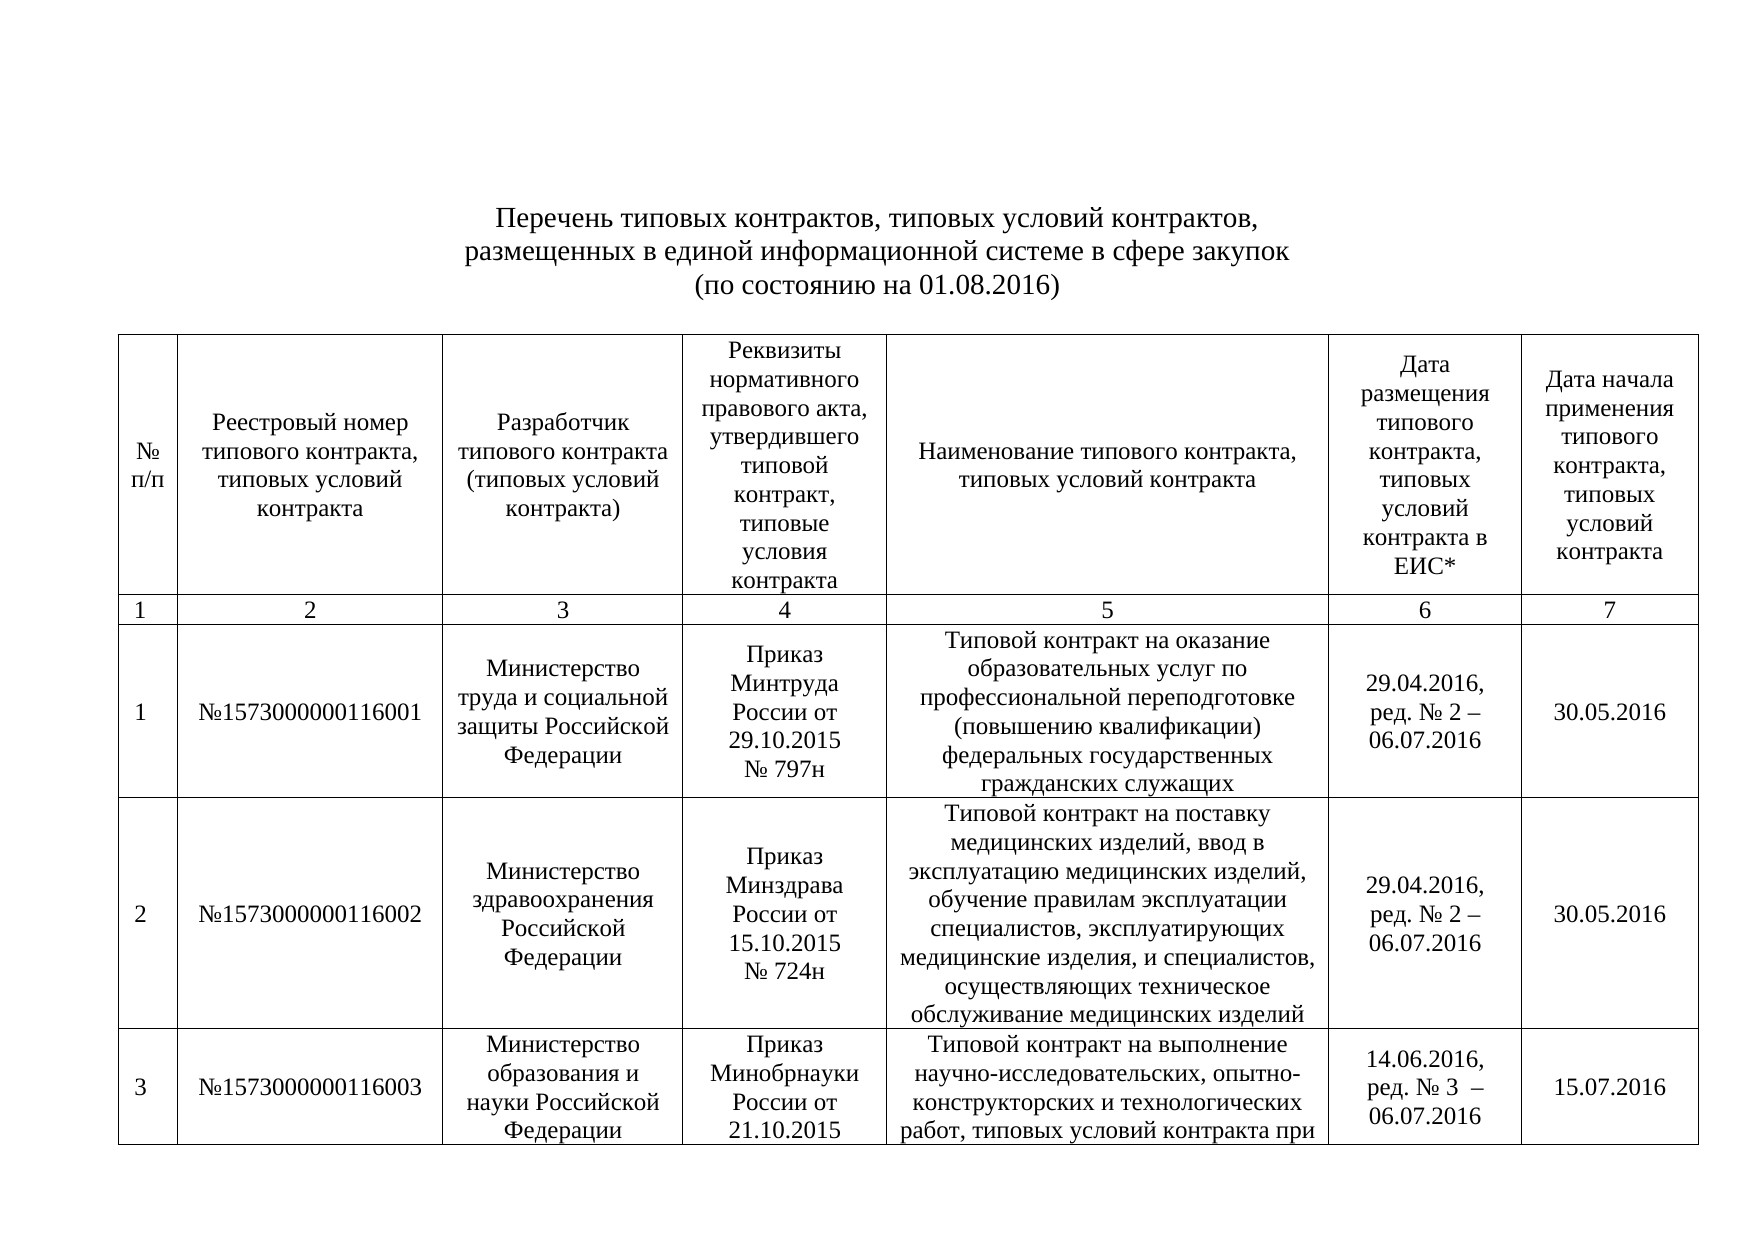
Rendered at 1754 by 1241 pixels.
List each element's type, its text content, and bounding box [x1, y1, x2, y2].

table_header Дата размещения типового контракта, типовых условий контракта в ЕИС* [1329, 335, 1521, 594]
table_cell Министерство здравоохранения Российской Федерации [443, 798, 682, 1028]
table_cell №1573000000116002 [178, 798, 442, 1028]
text Перечень типовых контрактов, типовых условий контрактов, [118, 200, 1636, 233]
table_cell [887, 595, 1328, 624]
table_cell Приказ Минтруда России от 29.10.2015 № 797н [683, 625, 886, 797]
table_cell 30.05.2016 [1522, 798, 1698, 1028]
table_cell Приказ Минздрава России от 15.10.2015 № 724н [683, 798, 886, 1028]
table_cell 15.07.2016 [1522, 1029, 1698, 1144]
table_cell №1573000000116003 [178, 1029, 442, 1144]
table_cell [1522, 595, 1698, 624]
table_header № п/п [119, 335, 177, 594]
table_cell №1573000000116001 [178, 625, 442, 797]
table_cell [119, 595, 177, 624]
table_cell 29.04.2016, ред. № 2 – 06.07.2016 [1329, 625, 1521, 797]
table_cell [683, 595, 886, 624]
table_cell [1329, 595, 1521, 624]
table_cell [178, 595, 442, 624]
table_cell Типовой контракт на оказание образовательных услуг по профессиональной переподготовке (повышению квалификации) федеральных государственных гражданских служащих [887, 625, 1328, 797]
table_cell [119, 625, 177, 797]
table_cell Министерство образования и науки Российской Федерации [443, 1029, 682, 1144]
table_cell Министерство труда и социальной защиты Российской Федерации [443, 625, 682, 797]
table_cell [119, 798, 177, 1028]
text (по состоянию на 01.08.2016) [118, 267, 1636, 301]
text размещенных в единой информационной системе в сфере закупок [118, 233, 1636, 267]
table_cell 14.06.2016, ред. № 3 – 06.07.2016 [1329, 1029, 1521, 1144]
table_cell [443, 595, 682, 624]
table_header Дата начала применения типового контракта, типовых условий контракта [1522, 335, 1698, 594]
table_header Реквизиты нормативного правового акта, утвердившего типовой контракт, типовые условия контракта [683, 335, 886, 594]
table_cell 30.05.2016 [1522, 625, 1698, 797]
table_cell [119, 1029, 177, 1144]
table_cell Приказ Минобрнауки России от 21.10.2015 [683, 1029, 886, 1144]
table_cell Типовой контракт на поставку медицинских изделий, ввод в эксплуатацию медицинских изделий, обучение правилам эксплуатации специалистов, эксплуатирующих медицинские изделия, и специалистов, осуществляющих техническое обслуживание медицинских изделий [887, 798, 1328, 1028]
table_cell Типовой контракт на выполнение научно-исследовательских, опытно-конструкторских и технологических работ, типовых условий контракта при [887, 1029, 1328, 1144]
table_header Разработчик типового контракта (типовых условий контракта) [443, 335, 682, 594]
table_header Реестровый номер типового контракта, типовых условий контракта [178, 335, 442, 594]
table_cell 29.04.2016, ред. № 2 – 06.07.2016 [1329, 798, 1521, 1028]
table_header Наименование типового контракта, типовых условий контракта [887, 335, 1328, 594]
